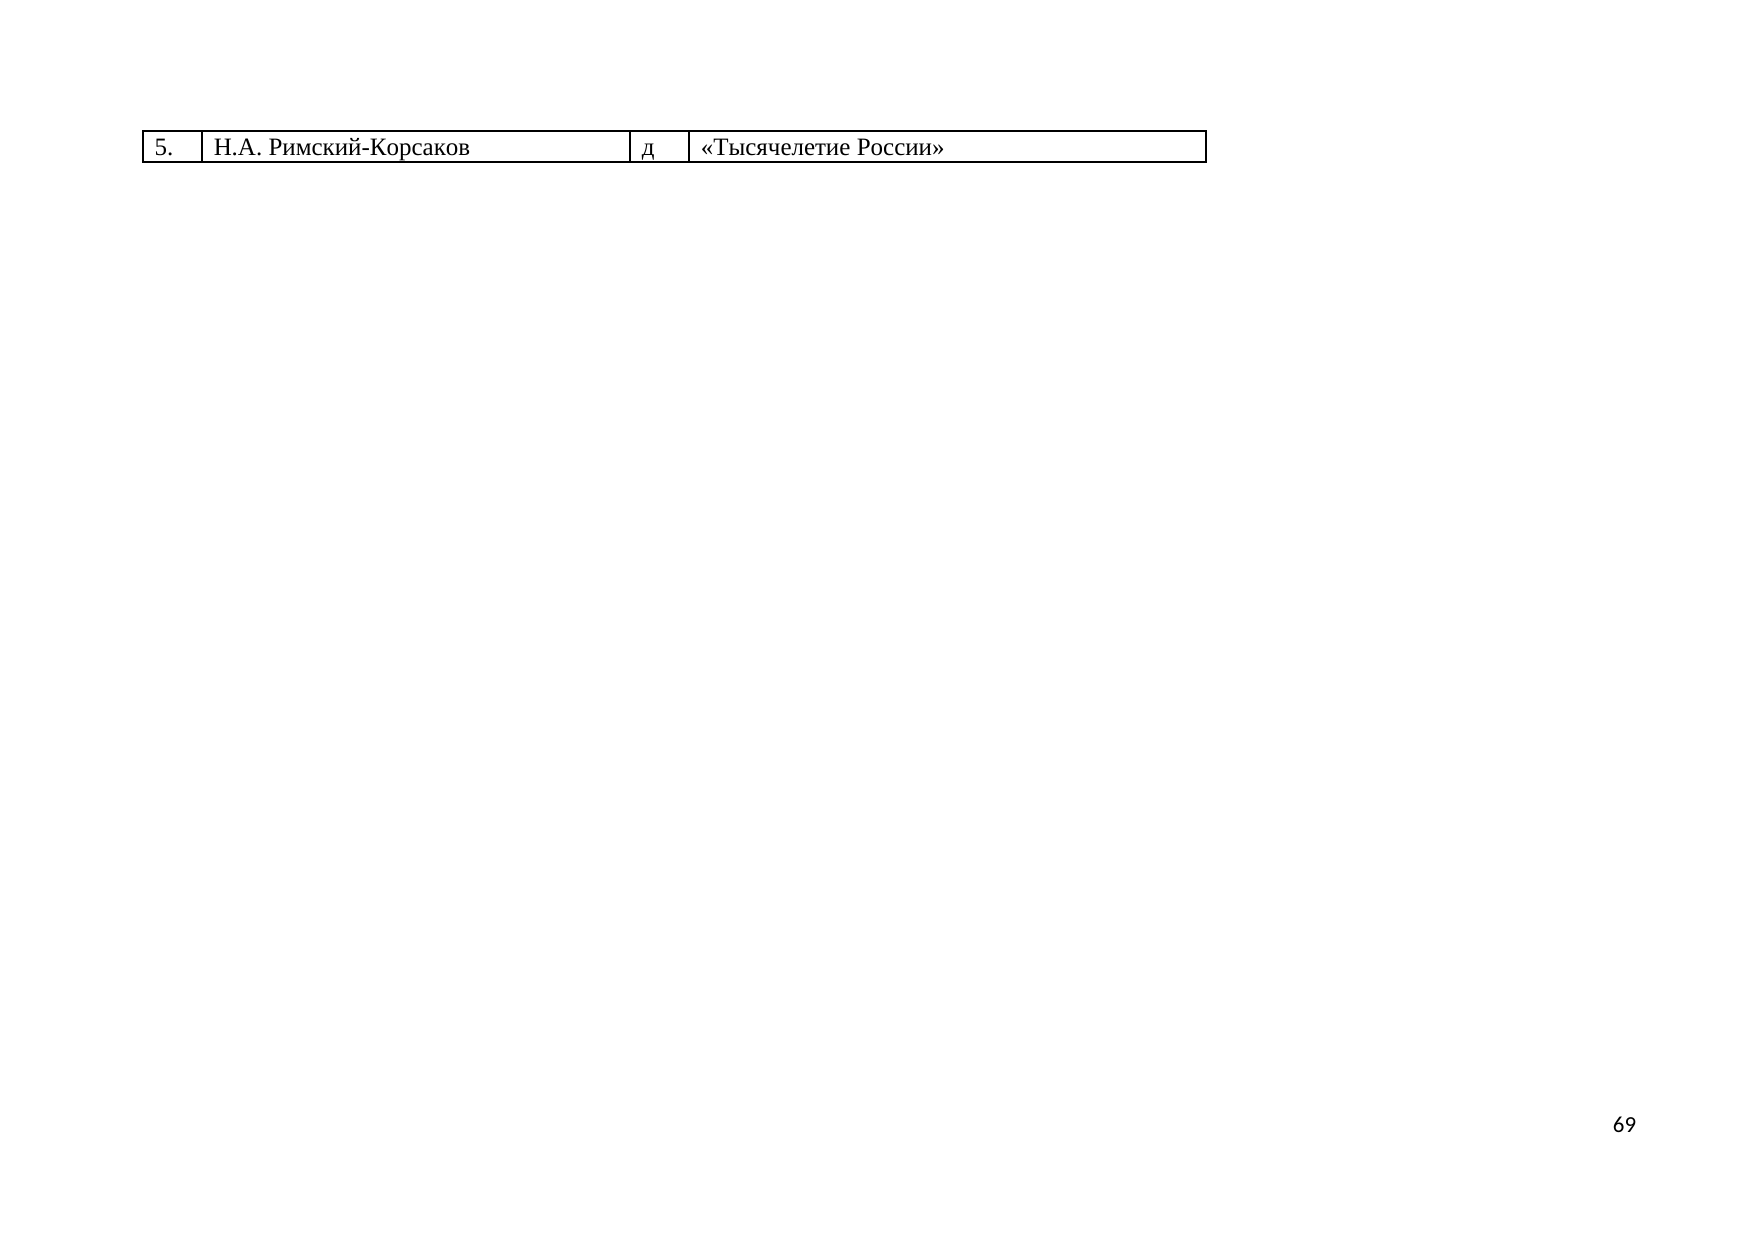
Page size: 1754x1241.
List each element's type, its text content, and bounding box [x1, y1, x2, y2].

table_cell д [631, 132, 688, 161]
table_cell 5. [144, 132, 201, 161]
table_cell Н.А. Римский-Корсаков [203, 132, 629, 161]
table_cell «Тысячелетие России» [690, 132, 1205, 161]
